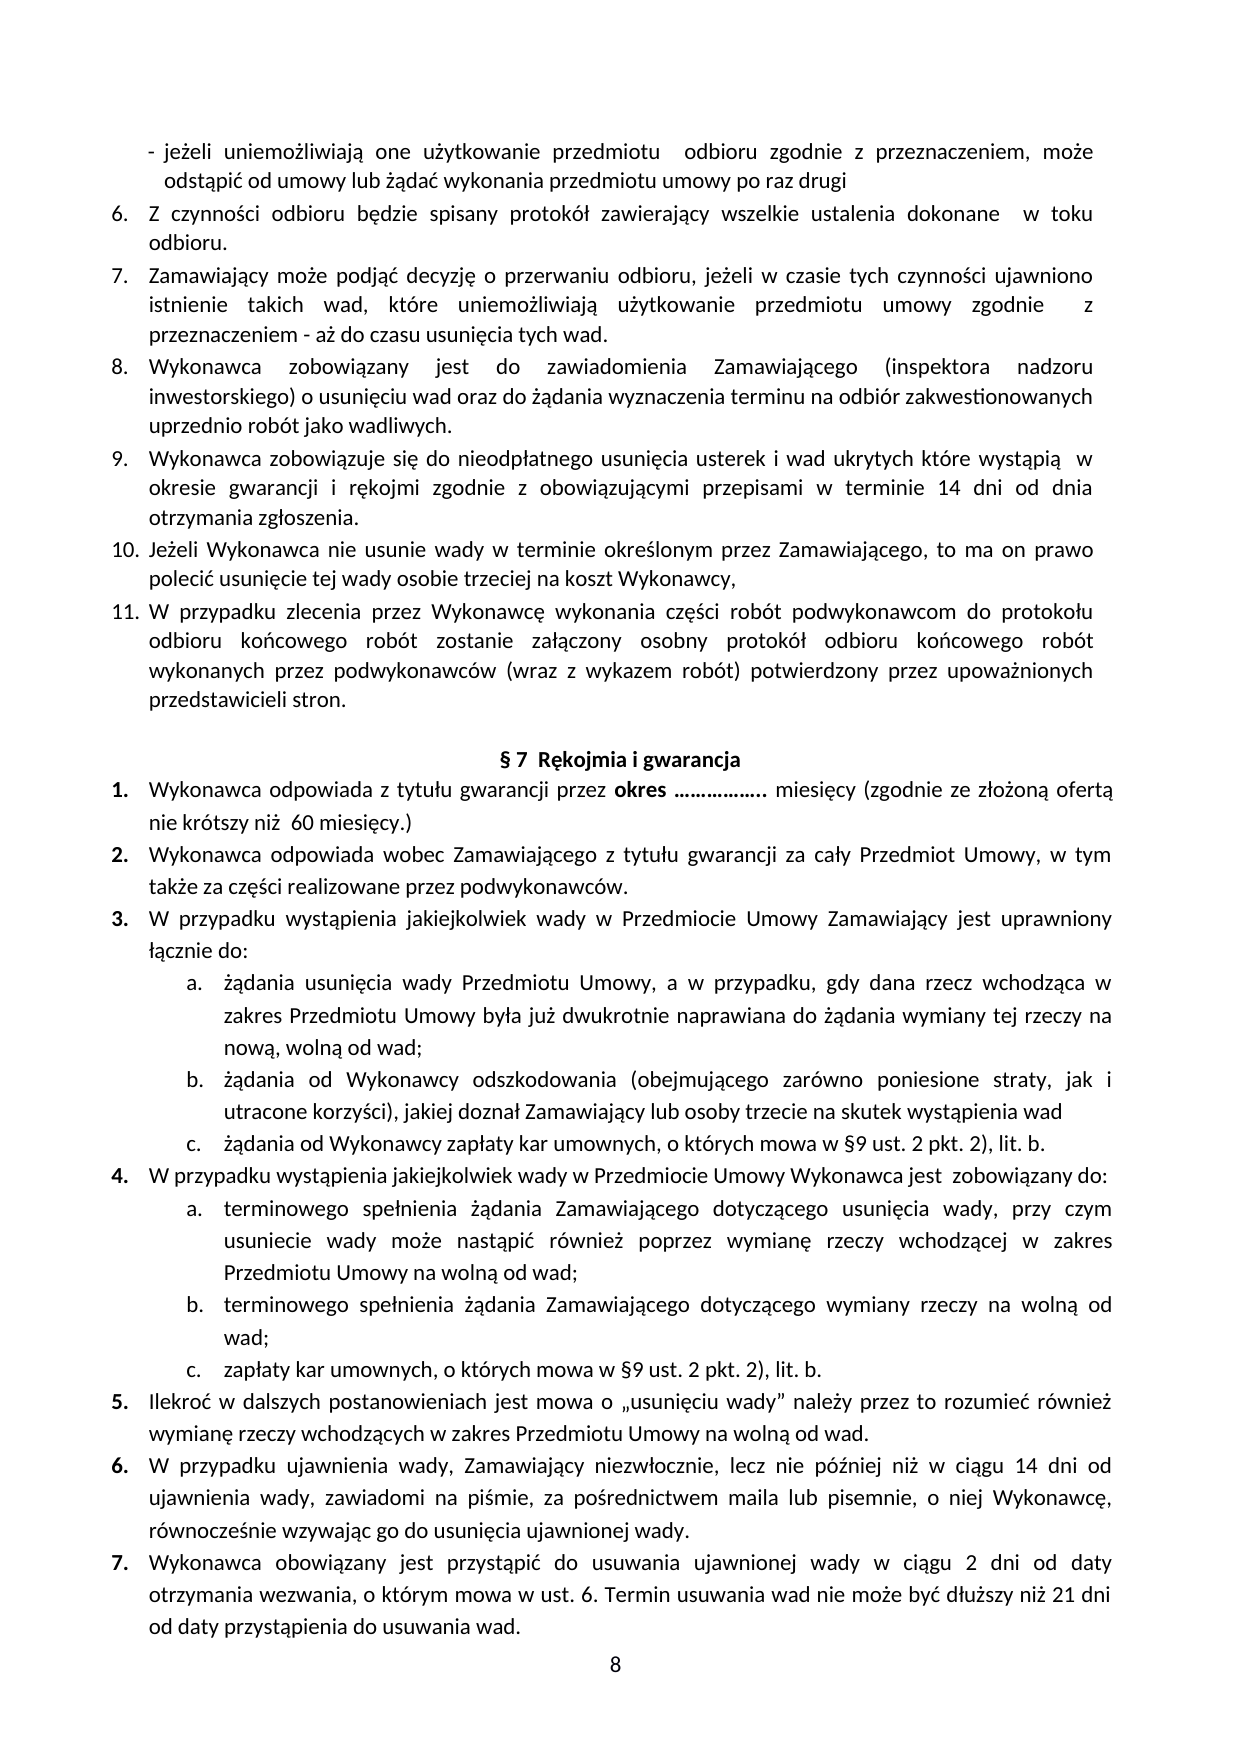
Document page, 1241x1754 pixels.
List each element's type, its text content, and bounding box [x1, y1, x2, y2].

list terminowego spełnienia żądania Zamawiającego dotyczącego wymiany rzeczy na wolną od wad; [186, 1290, 1114, 1351]
list W przypadku wystąpienia jakiejkolwiek wady w Przedmiocie Umowy Wykonawca jest zobowiązany do: [111, 1162, 1114, 1190]
list Wykonawca obowiązany jest przystąpić do usuwania ujawnionej wady w ciągu 2 dni od daty otrzymania wezwania, o którym mowa w ust. 6. Termin usuwania wad nie może być dłuższy niż 21 dni od daty przystąpienia do usuwania wad. [111, 1548, 1114, 1640]
list Wykonawca zobowiązany jest do zawiadomienia Zamawiającego (inspektora nadzoru inwestorskiego) o usunięciu wad oraz do żądania wyznaczenia terminu na odbiór zakwestionowanych uprzednio robót jako wadliwych. [111, 352, 1095, 439]
list Z czynności odbioru będzie spisany protokół zawierający wszelkie ustalenia dokonane w toku odbioru. [111, 199, 1095, 257]
list W przypadku ujawnienia wady, Zamawiający niezwłocznie, lecz nie później niż w ciągu 14 dni od ujawnienia wady, zawiadomi na piśmie, za pośrednictwem maila lub pisemnie, o niej Wykonawcę, równocześnie wzywając go do usunięcia ujawnionej wady. [111, 1451, 1114, 1544]
subtitle § 7 Rękojmia i gwarancja [134, 745, 1106, 773]
list Jeżeli Wykonawca nie usunie wady w terminie określonym przez Zamawiającego, to ma on prawo polecić usunięcie tej wady osobie trzeciej na koszt Wykonawcy, [111, 535, 1095, 593]
list żądania usunięcia wady Przedmiotu Umowy, a w przypadku, gdy dana rzecz wchodząca w zakres Przedmiotu Umowy była już dwukrotnie naprawiana do żądania wymiany tej rzeczy na nową, wolną od wad; [186, 968, 1114, 1061]
list Wykonawca odpowiada z tytułu gwarancji przez okres …………….. miesięcy (zgodnie ze złożoną ofertą nie krótszy niż 60 miesięcy.) [111, 775, 1114, 836]
list W przypadku wystąpienia jakiejkolwiek wady w Przedmiocie Umowy Zamawiający jest uprawniony łącznie do: [111, 904, 1114, 964]
list Wykonawca zobowiązuje się do nieodpłatnego usunięcia usterek i wad ukrytych które wystąpią w okresie gwarancji i rękojmi zgodnie z obowiązującymi przepisami w terminie 14 dni od dnia otrzymania zgłoszenia. [111, 444, 1095, 531]
list terminowego spełnienia żądania Zamawiającego dotyczącego usunięcia wady, przy czym usuniecie wady może nastąpić również poprzez wymianę rzeczy wchodzącej w zakres Przedmiotu Umowy na wolną od wad; [186, 1194, 1114, 1286]
list żądania od Wykonawcy odszkodowania (obejmującego zarówno poniesione straty, jak i utracone korzyści), jakiej doznał Zamawiający lub osoby trzecie na skutek wystąpienia wad [186, 1065, 1114, 1125]
list Wykonawca odpowiada wobec Zamawiającego z tytułu gwarancji za cały Przedmiot Umowy, w tym także za części realizowane przez podwykonawców. [111, 840, 1114, 900]
list jeżeli uniemożliwiają one użytkowanie przedmiotu odbioru zgodnie z przeznaczeniem, może odstąpić od umowy lub żądać wykonania przedmiotu umowy po raz drugi [148, 137, 1095, 194]
list W przypadku zlecenia przez Wykonawcę wykonania części robót podwykonawcom do protokołu odbioru końcowego robót zostanie załączony osobny protokół odbioru końcowego robót wykonanych przez podwykonawców (wraz z wykazem robót) potwierdzony przez upoważnionych przedstawicieli stron. [111, 597, 1095, 713]
list zapłaty kar umownych, o których mowa w §9 ust. 2 pkt. 2), lit. b. [186, 1355, 1114, 1383]
list Zamawiający może podjąć decyzję o przerwaniu odbioru, jeżeli w czasie tych czynności ujawniono istnienie takich wad, które uniemożliwiają użytkowanie przedmiotu umowy zgodnie z przeznaczeniem - aż do czasu usunięcia tych wad. [111, 261, 1095, 348]
list Ilekroć w dalszych postanowieniach jest mowa o „usunięciu wady” należy przez to rozumieć również wymianę rzeczy wchodzących w zakres Przedmiotu Umowy na wolną od wad. [111, 1387, 1114, 1447]
list żądania od Wykonawcy zapłaty kar umownych, o których mowa w §9 ust. 2 pkt. 2), lit. b. [186, 1129, 1114, 1157]
